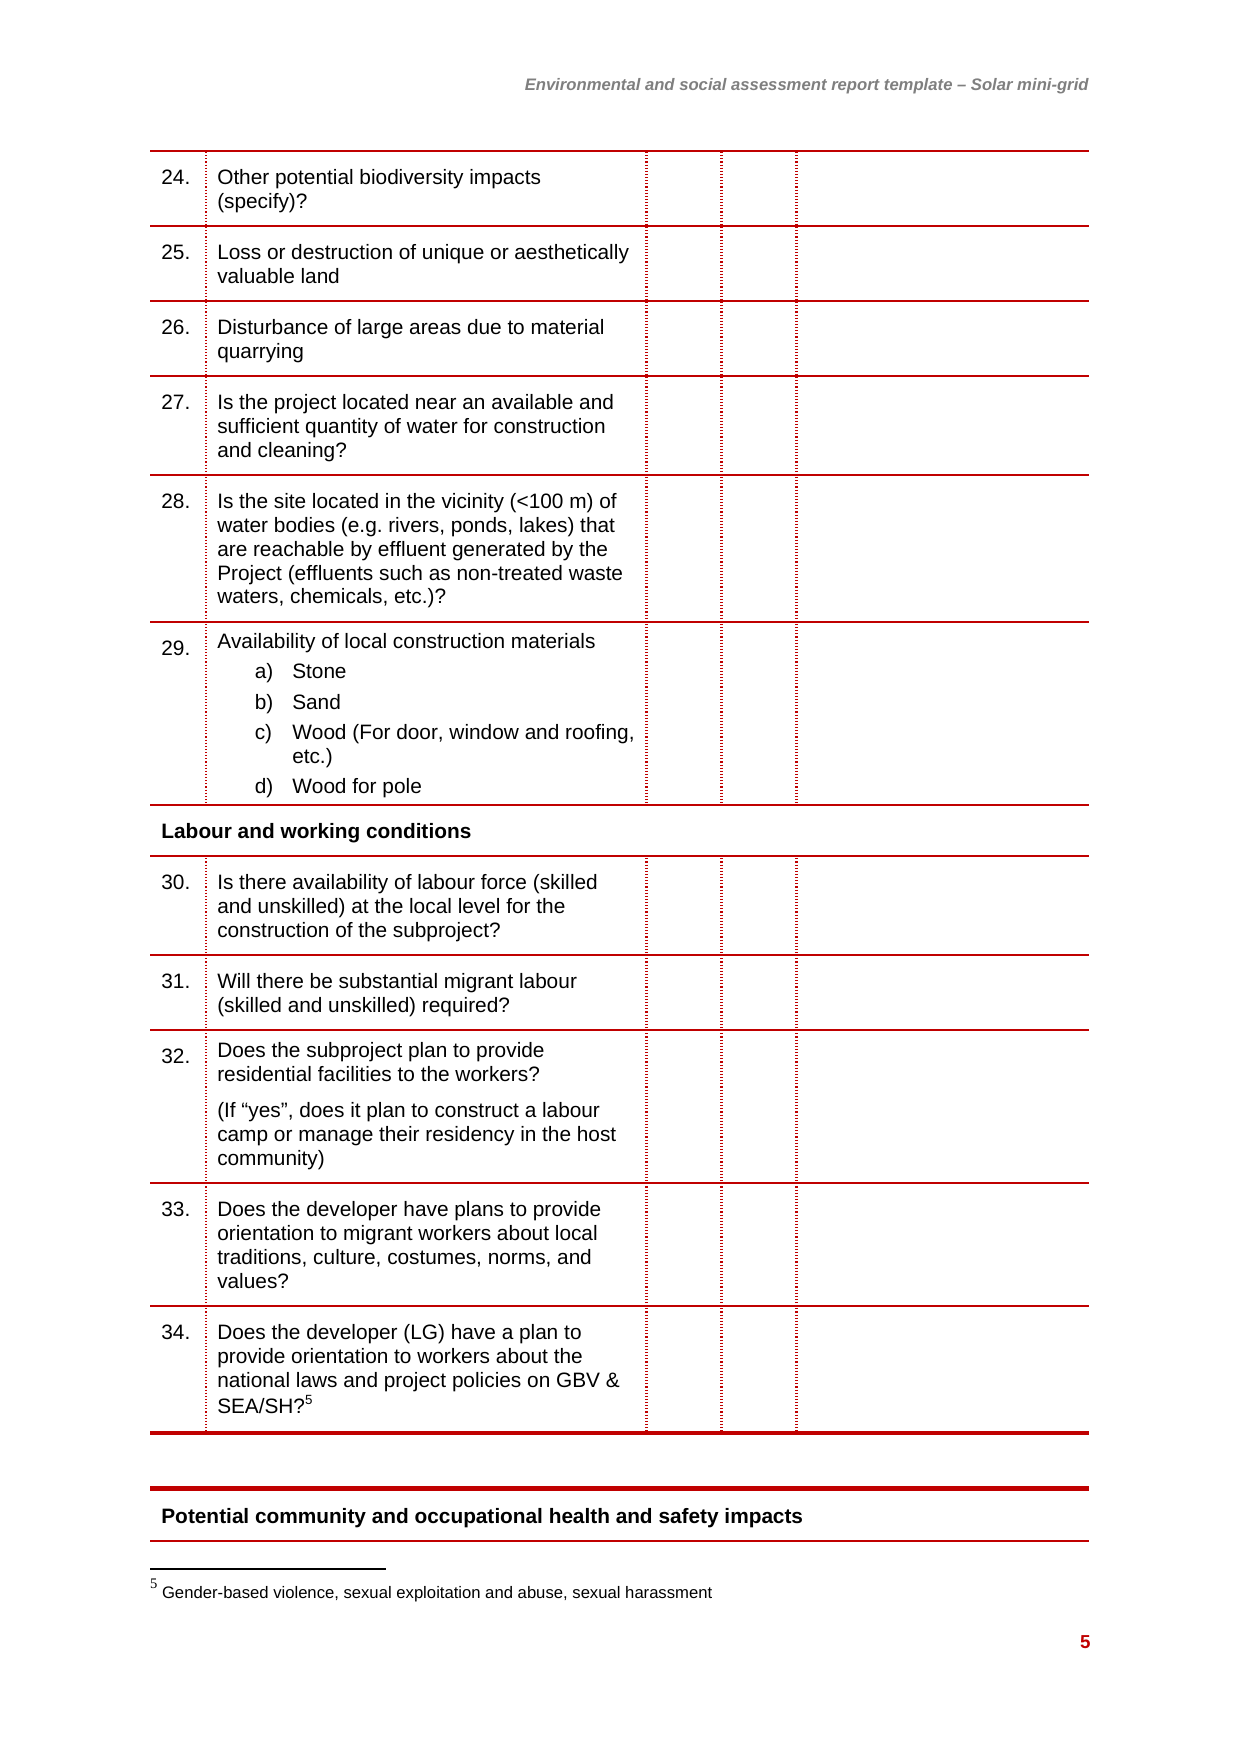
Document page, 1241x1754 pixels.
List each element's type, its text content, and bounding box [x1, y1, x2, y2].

table_cell [796, 1307, 1088, 1431]
table_cell Loss or destruction of unique or aesthetically valuable land [206, 227, 646, 300]
table_cell [796, 1031, 1088, 1182]
table_cell Does the developer have plans to provide orientation to migrant workers about local traditions, culture, costumes, norms, and values? [206, 1184, 646, 1305]
table_cell [721, 1184, 796, 1305]
table_cell [646, 377, 721, 474]
table_cell Will there be substantial migrant labour (skilled and unskilled) required? [206, 956, 646, 1029]
table_cell [796, 152, 1088, 225]
table_cell [646, 857, 721, 954]
table_cell [721, 857, 796, 954]
table_cell [796, 1184, 1088, 1305]
table_cell 31. [150, 956, 206, 1029]
table_cell Is the site located in the vicinity (<100 m) of water bodies (e.g. rivers, ponds, lakes) that are reachable by effluent generated by the Project (effluents such as non-treated waste waters, chemicals, etc.)? [206, 476, 646, 621]
table_cell [796, 476, 1088, 621]
table_cell [646, 152, 721, 225]
table_cell [646, 1184, 721, 1305]
table_cell 33. [150, 1184, 206, 1305]
table_cell Does the subproject plan to provide residential facilities to the workers? (If “yes”, does it plan to construct a labour camp or manage their residency in the host community) [206, 1031, 646, 1182]
table_cell [721, 377, 796, 474]
table_cell 26. [150, 302, 206, 375]
table_cell [721, 476, 796, 621]
table_cell [796, 377, 1088, 474]
table_cell [796, 857, 1088, 954]
table_cell [646, 623, 721, 804]
table_cell Is the project located near an available and sufficient quantity of water for construction and cleaning? [206, 377, 646, 474]
table_cell [721, 1031, 796, 1182]
table_cell [646, 227, 721, 300]
table_cell [721, 152, 796, 225]
table_cell [646, 1031, 721, 1182]
table_cell Disturbance of large areas due to material quarrying [206, 302, 646, 375]
table_cell [796, 302, 1088, 375]
table_cell [646, 1307, 721, 1431]
table_cell Labour and working conditions [150, 806, 1088, 855]
table_cell 27. [150, 377, 206, 474]
table_cell 24. [150, 152, 206, 225]
table_cell 28. [150, 476, 206, 621]
table_cell 32. [150, 1031, 206, 1182]
table_cell Other potential biodiversity impacts (specify)? [206, 152, 646, 225]
table_cell [796, 227, 1088, 300]
table_cell [721, 1307, 796, 1431]
table_cell [721, 227, 796, 300]
table_cell [796, 623, 1088, 804]
table_cell [646, 302, 721, 375]
table_header Potential community and occupational health and safety impacts [150, 1491, 1088, 1540]
table_cell [721, 956, 796, 1029]
table_cell [796, 956, 1088, 1029]
table_cell Availability of local construction materials Stone Sand Wood (For door, window and roofing, etc.) Wood for pole [206, 623, 646, 804]
table_cell Does the developer (LG) have a plan to provide orientation to workers about the national laws and project policies on GBV & SEA/SH? [206, 1307, 646, 1431]
table_cell Is there availability of labour force (skilled and unskilled) at the local level for the construction of the subproject? [206, 857, 646, 954]
table_cell [721, 623, 796, 804]
table_cell 34. [150, 1307, 206, 1431]
table_cell [721, 302, 796, 375]
table_cell 29. [150, 623, 206, 804]
table_cell [646, 476, 721, 621]
table_cell 30. [150, 857, 206, 954]
table_cell [646, 956, 721, 1029]
table_cell 25. [150, 227, 206, 300]
